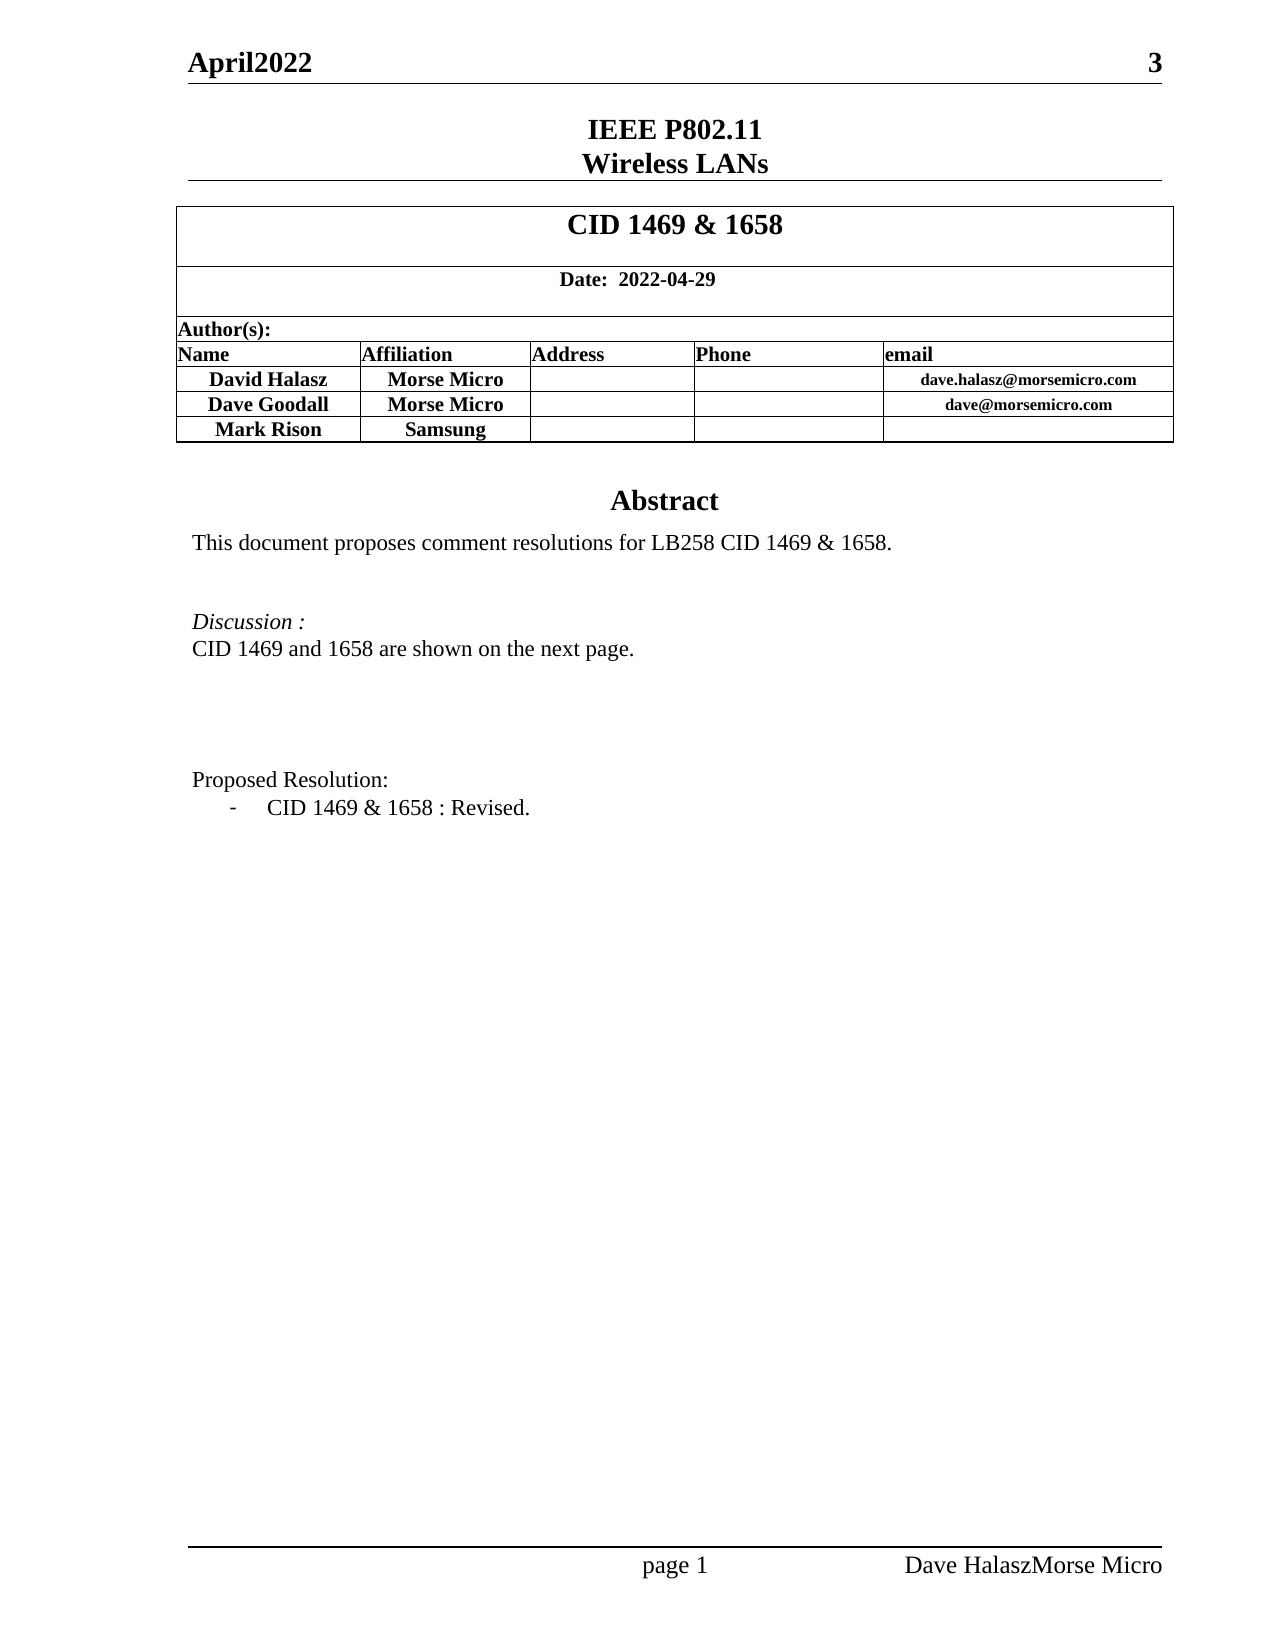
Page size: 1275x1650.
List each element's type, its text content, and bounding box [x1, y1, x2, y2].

table_cell dave.halasz@morsemicro.com [884, 367, 1173, 391]
table_cell email [884, 342, 1173, 366]
table_cell Author(s): [177, 317, 1173, 341]
table_cell Name [177, 342, 360, 366]
table_cell Morse Micro [361, 392, 530, 416]
table_cell [695, 417, 883, 441]
table_cell Samsung [361, 417, 530, 441]
table_cell [531, 367, 694, 391]
text IEEE P802.11 Wireless LANs [187, 112, 1162, 181]
table_cell Date: 2022-04-29 [177, 267, 1173, 316]
table_cell Address [531, 342, 694, 366]
table_cell Mark Rison [177, 417, 360, 441]
table_cell dave@morsemicro.com [884, 392, 1173, 416]
table_cell [531, 392, 694, 416]
table_cell [695, 392, 883, 416]
table_header CID 1469 & 1658 [177, 207, 1173, 266]
table_cell Affiliation [361, 342, 530, 366]
table_cell Dave Goodall [177, 392, 360, 416]
table_cell Morse Micro [361, 367, 530, 391]
table_cell [695, 367, 883, 391]
table_cell David Halasz [177, 367, 360, 391]
table_cell Phone [695, 342, 883, 366]
table_cell [884, 417, 1173, 441]
table_cell [531, 417, 694, 441]
